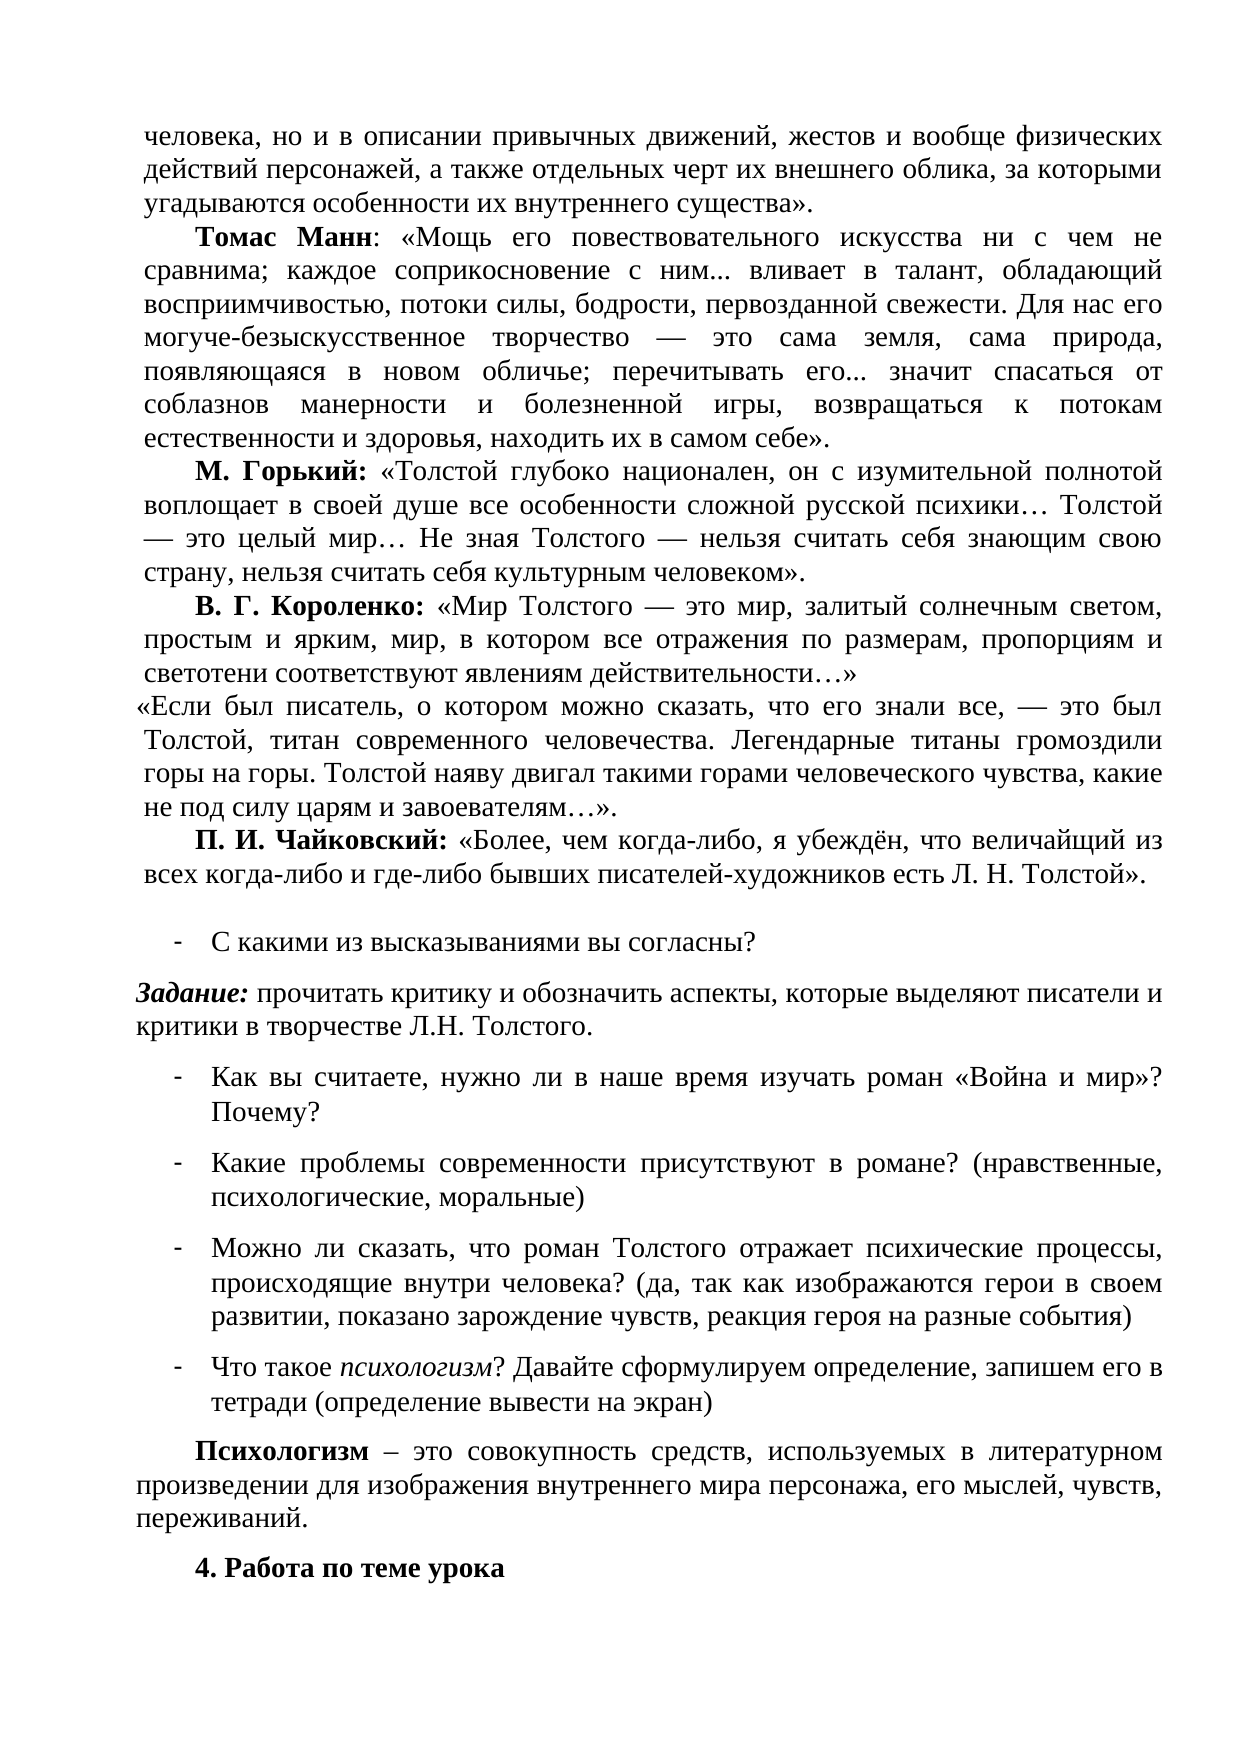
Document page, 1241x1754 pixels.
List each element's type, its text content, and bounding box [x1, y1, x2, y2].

text «Если был писатель, о котором можно сказать, что его знали все, — это был Толстой, титан современного человечества. Легендарные титаны громоздили горы на горы. Толстой наяву двигал такими горами человеческого чувства, какие не под силу царям и завоевателям…». [136, 688, 1163, 822]
list Какие проблемы современности присутствуют в романе? (нравственные, психологические, моральные) [173, 1144, 1163, 1213]
text М. Горький: «Толстой глубоко национален, он с изумительной полнотой воплощает в своей душе все особенности сложной русской психики… Толстой — это целый мир… Не зная Толстого — нельзя считать себя знающим свою страну, нельзя считать себя культурным человеком». [144, 453, 1163, 588]
text 4. Работа по теме урока [136, 1550, 1163, 1584]
text П. И. Чайковский: «Более, чем когда-либо, я убеждён, что величайщий из всех когда-либо и где-либо бывших писателей-художников есть Л. Н. Толстой». [144, 822, 1163, 889]
text Психологизм – это совокупность средств, используемых в литературном произведении для изображения внутреннего мира персонажа, его мыслей, чувств, переживаний. [136, 1433, 1163, 1534]
list Можно ли сказать, что роман Толстого отражает психические процессы, происходящие внутри человека? (да, так как изображаются герои в своем развитии, показано зарождение чувств, реакция героя на разные события) [173, 1229, 1163, 1332]
text В. Г. Короленко: «Мир Толстого — это мир, залитый солнечным светом, простым и ярким, мир, в котором все отражения по размерам, пропорциям и светотени соответствуют явлениям действительности…» [144, 588, 1163, 688]
list С какими из высказываниями вы согласны? [173, 923, 1163, 959]
text Томас Манн: «Мощь его повествовательного искусства ни с чем не сравнима; каждое соприкосновение с ним... вливает в талант, обладающий восприимчивостью, потоки силы, бодрости, первозданной свежести. Для нас его могуче-безыскусственное творчество — это сама земля, сама природа, появляющаяся в новом обличье; перечитывать его... значит спасаться от соблазнов манерности и болезненной игры, возвращаться к потокам естественности и здоровья, находить их в самом себе». [144, 219, 1163, 453]
list Что такое психологизм? Давайте сформулируем определение, запишем его в тетради (определение вывести на экран) [173, 1348, 1163, 1417]
list Как вы считаете, нужно ли в наше время изучать роман «Война и мир»? Почему? [173, 1058, 1163, 1127]
text Задание: прочитать критику и обозначить аспекты, которые выделяют писатели и критики в творчестве Л.Н. Толстого. [136, 975, 1163, 1042]
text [144, 118, 1163, 219]
